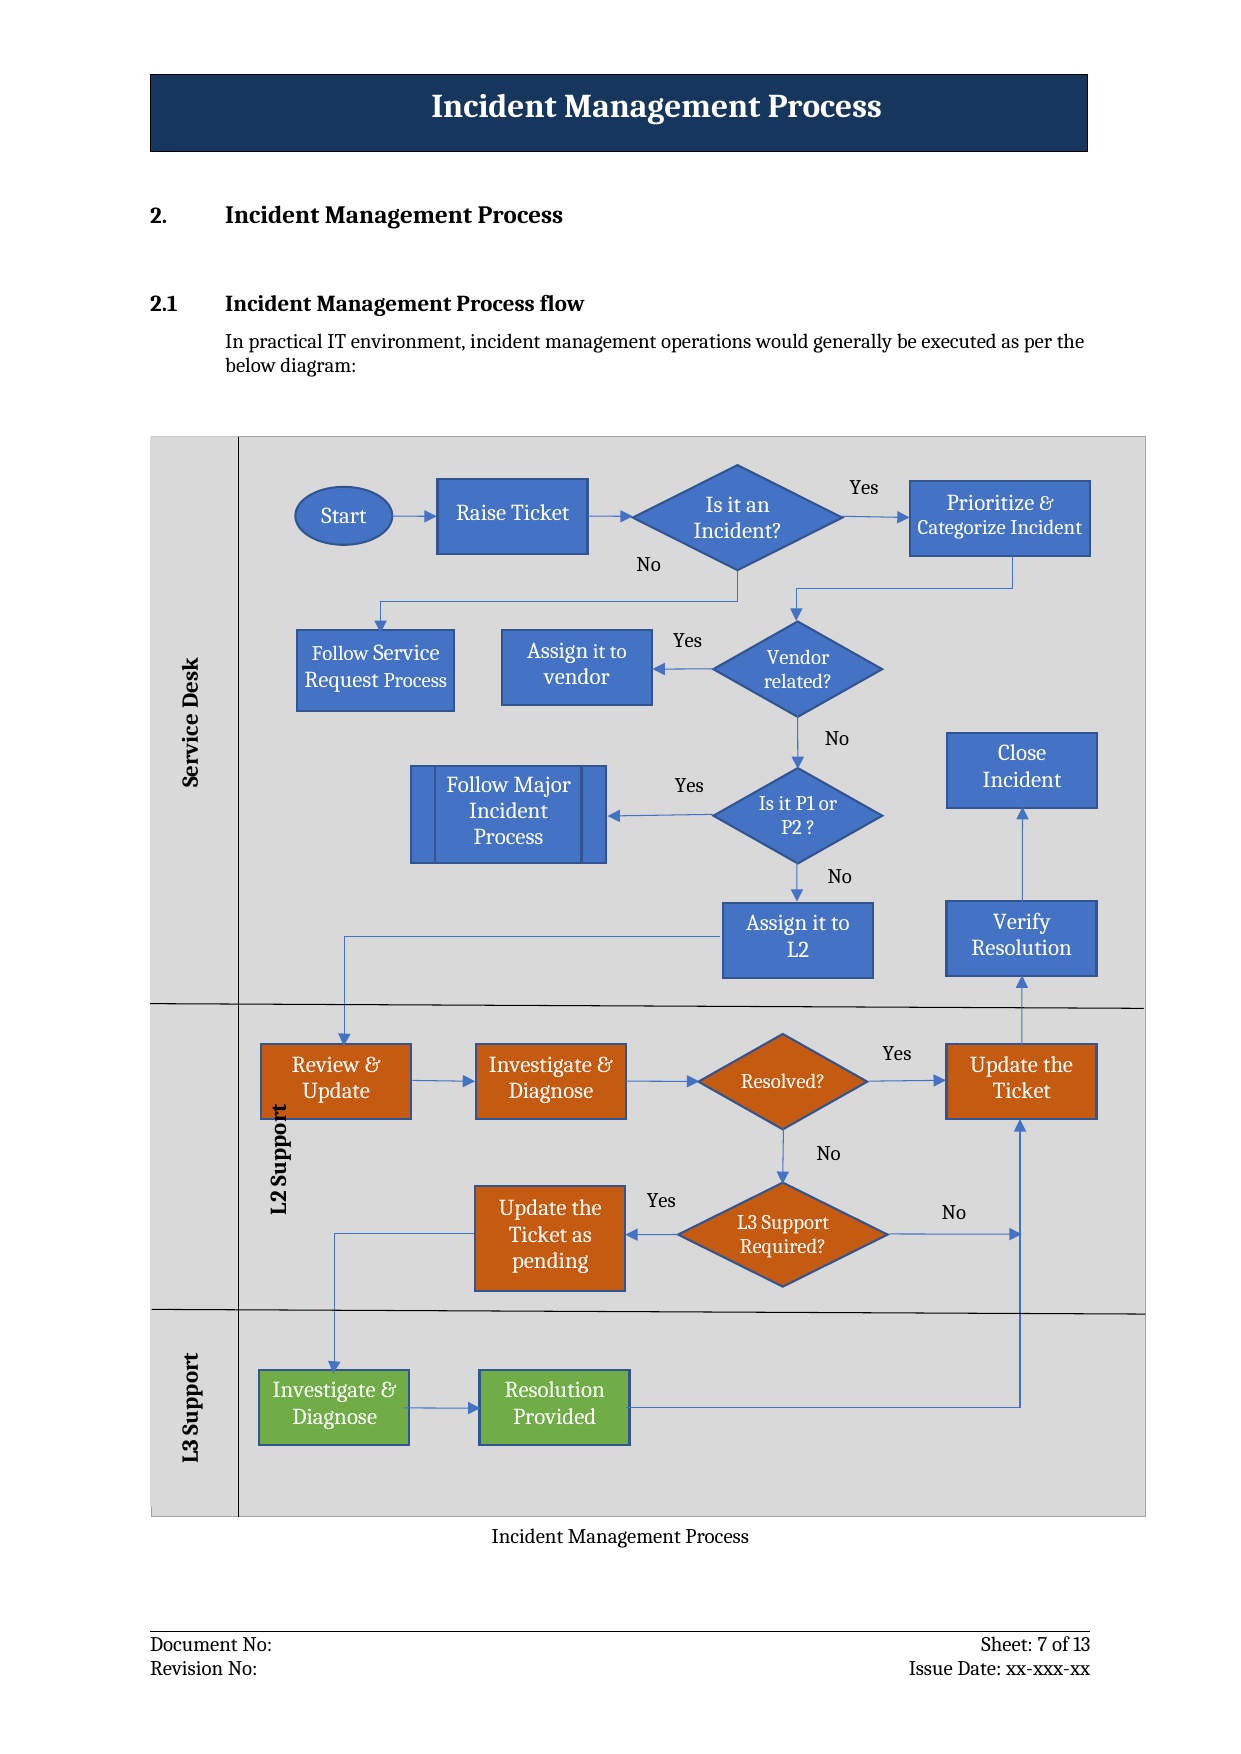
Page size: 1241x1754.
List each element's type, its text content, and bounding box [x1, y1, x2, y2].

text In practical IT environment, incident management operations would generally be executed as per the below diagram: [225, 330, 1090, 378]
subtitle Incident Management Process [150, 201, 1090, 229]
subtitle Incident Management Process flow [150, 291, 1090, 317]
text Incident Management Process [150, 1524, 1090, 1548]
